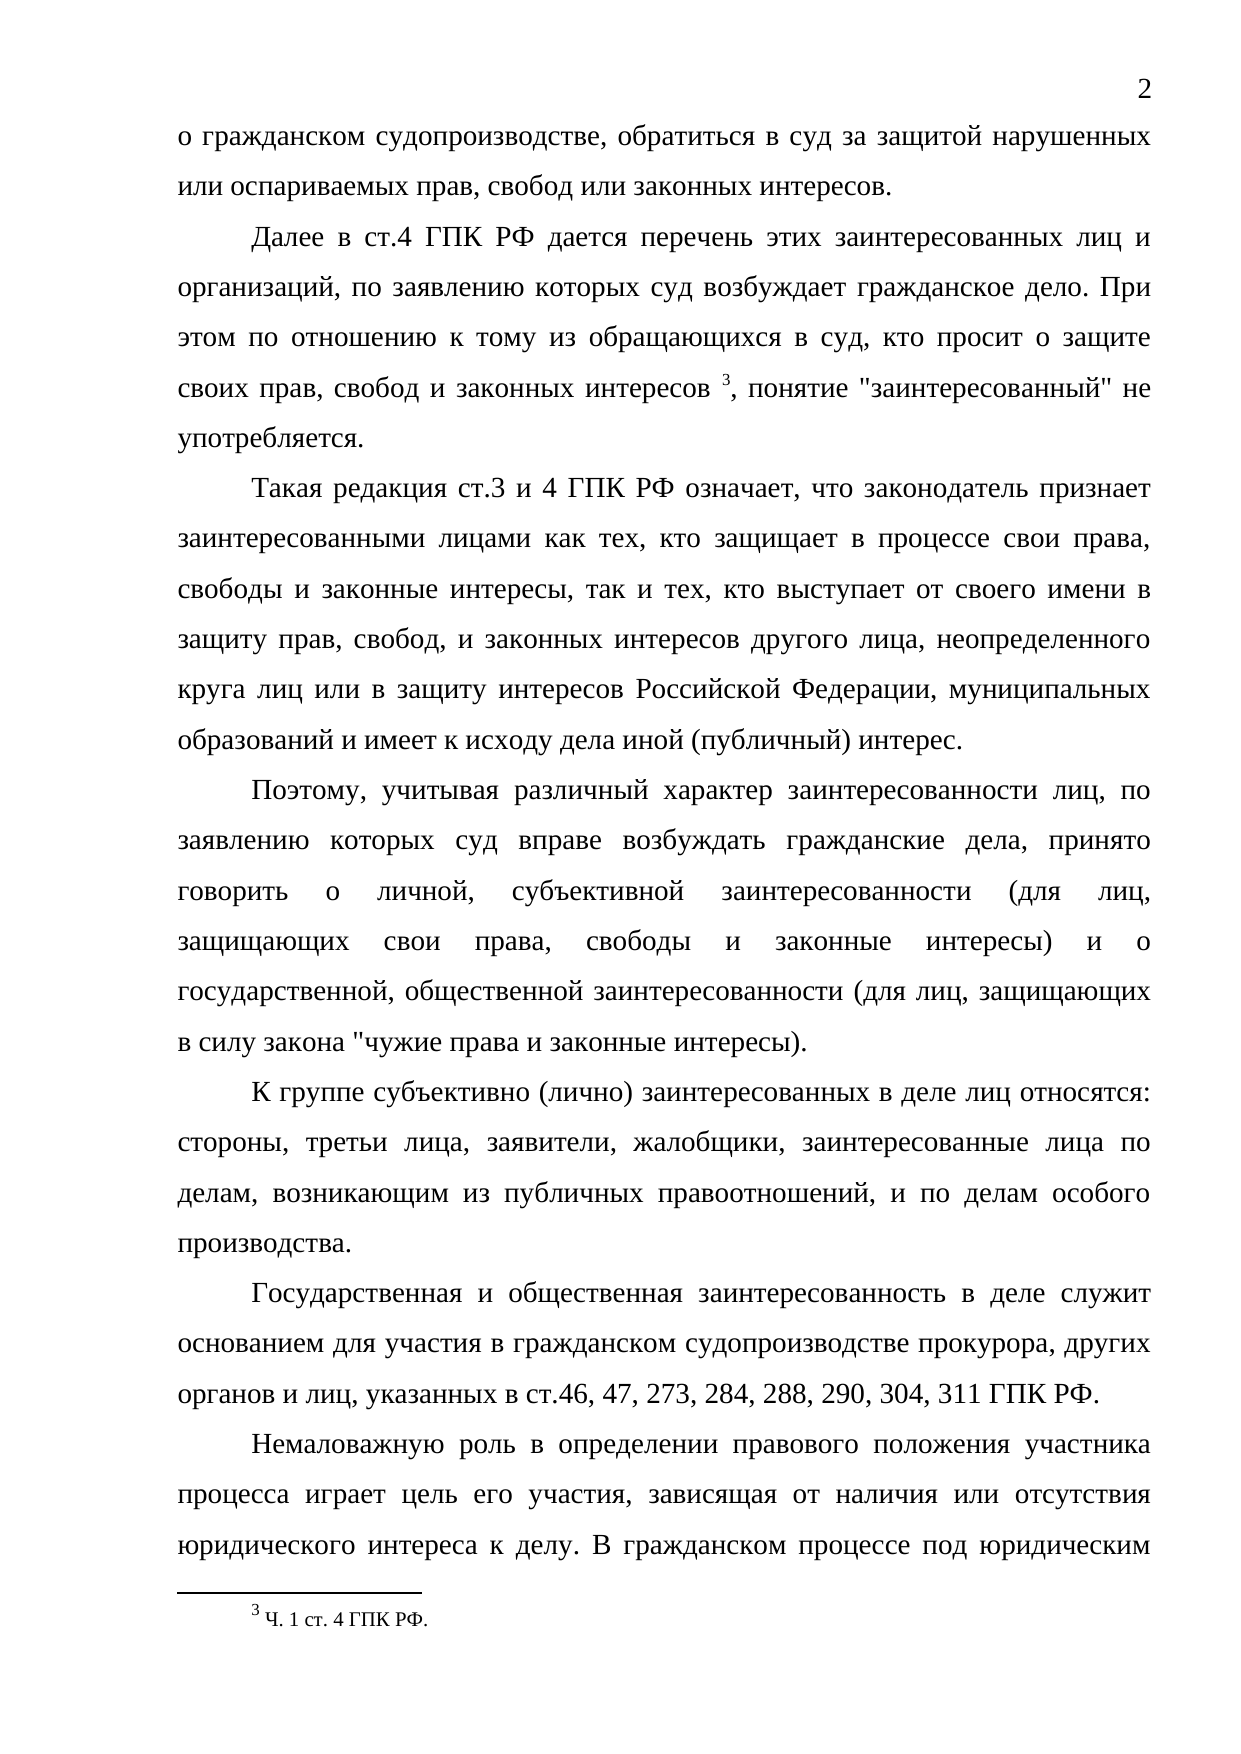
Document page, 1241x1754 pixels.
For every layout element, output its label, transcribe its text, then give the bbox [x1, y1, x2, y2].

text Далее в ст.4 ГПК РФ дается перечень этих заинтересованных лиц и организаций, по заявлению которых суд возбуждает гражданское дело. При этом по отношению к тому из обращающихся в суд, кто просит о защите своих прав, свобод и законных интересов , понятие "заинтересованный" не употребляется. [177, 219, 1152, 453]
text Государственная и общественная заинтересованность в деле служит основанием для участия в гражданском судопроизводстве прокурора, других органов и лиц, указанных в ст.46, 47, 273, 284, 288, 290, 304, 311 ГПК РФ. [177, 1275, 1152, 1409]
text Такая редакция ст.3 и 4 ГПК РФ означает, что законодатель признает заинтересованными лицами как тех, кто защищает в процессе свои права, свободы и законные интересы, так и тех, кто выступает от своего имени в защиту прав, свобод, и законных интересов другого лица, неопределенного круга лиц или в защиту интересов Российской Федерации, муниципальных образований и имеет к исходу дела иной (публичный) интерес. [177, 470, 1152, 755]
text Поэтому, учитывая различный характер заинтересованности лиц, по заявлению которых суд вправе возбуждать гражданские дела, принято говорить о личной, субъективной заинтересованности (для лиц, защищающих свои права, свободы и законные интересы) и о государственной, общественной заинтересованности (для лиц, защищающих в силу закона "чужие права и законные интересы). [177, 772, 1152, 1057]
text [177, 1426, 1152, 1560]
text К группе субъективно (лично) заинтересованных в деле лиц относятся: стороны, третьи лица, заявители, жалобщики, заинтересованные лица по делам, возникающим из публичных правоотношений, и по делам особого производства. [177, 1074, 1152, 1258]
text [177, 118, 1152, 202]
